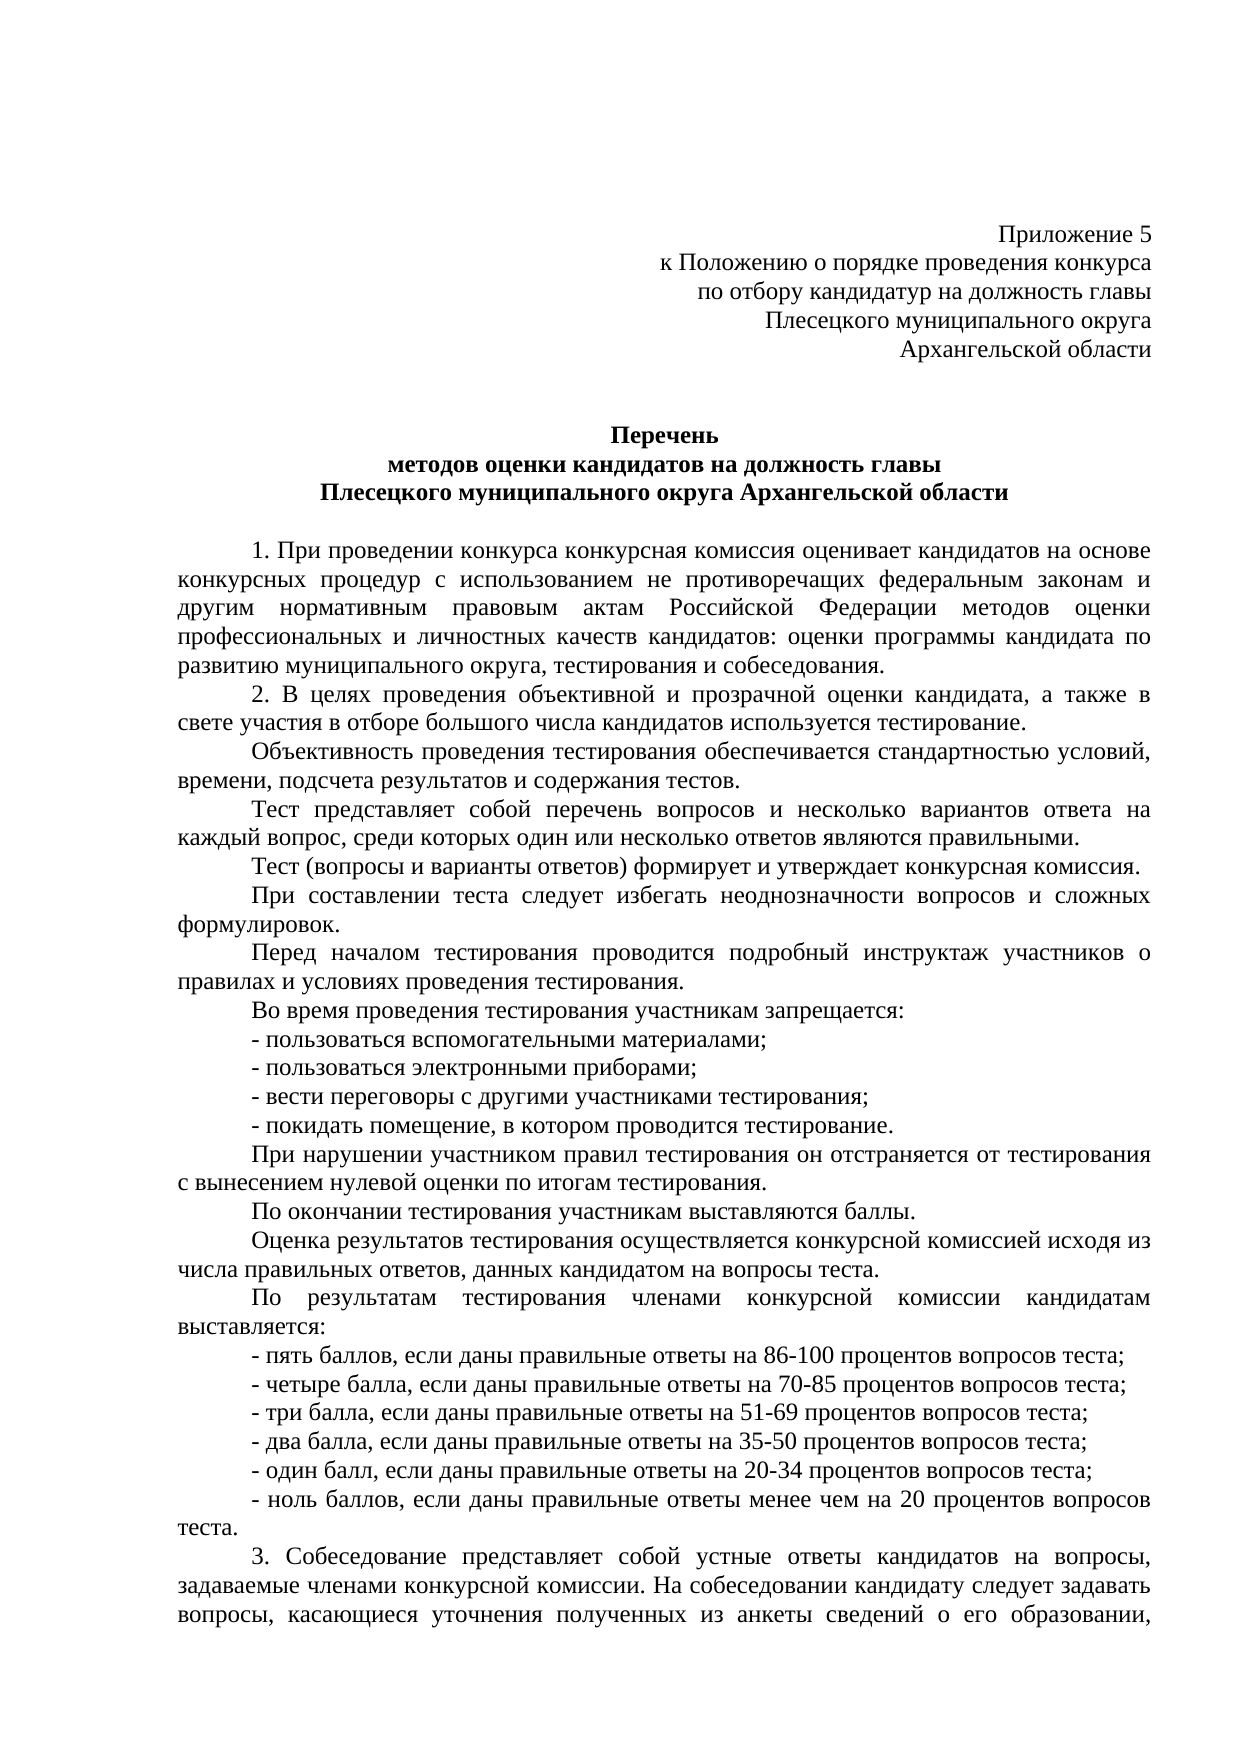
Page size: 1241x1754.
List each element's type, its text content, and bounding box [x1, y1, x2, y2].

text По окончании тестирования участникам выставляются баллы. [177, 1196, 1152, 1225]
text - вести переговоры с другими участниками тестирования; [177, 1081, 1152, 1110]
text по отбору кандидатур на должность главы Плесецкого муниципального округа Архангельской области [650, 276, 1152, 362]
text 1. При проведении конкурса конкурсная комиссия оценивает кандидатов на основе конкурсных процедур с использованием не противоречащих федеральным законам и другим нормативным правовым актам Российской Федерации методов оценки профессиональных и личностных качеств кандидатов: оценки программы кандидата по развитию муниципального округа, тестирования и собеседования. [177, 535, 1152, 679]
text методов оценки кандидатов на должность главы [177, 449, 1152, 477]
text к Положению о порядке проведения конкурса [650, 247, 1152, 276]
text - ноль баллов, если даны правильные ответы менее чем на 20 процентов вопросов теста. [177, 1484, 1152, 1541]
text Объективность проведения тестирования обеспечивается стандартностью условий, времени, подсчета результатов и содержания тестов. [177, 736, 1152, 794]
text - покидать помещение, в котором проводится тестирование. [177, 1110, 1152, 1139]
text Приложение 5 [694, 219, 1152, 247]
text По результатам тестирования членами конкурсной комиссии кандидатам выставляется: [177, 1282, 1152, 1340]
text Перечень [177, 420, 1152, 449]
text Во время проведения тестирования участникам запрещается: [177, 995, 1152, 1024]
text Перед началом тестирования проводится подробный инструктаж участников о правилах и условиях проведения тестирования. [177, 937, 1152, 995]
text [177, 1541, 1152, 1627]
text Оценка результатов тестирования осуществляется конкурсной комиссией исходя из числа правильных ответов, данных кандидатом на вопросы теста. [177, 1225, 1152, 1282]
text - пользоваться электронными приборами; [177, 1052, 1152, 1081]
text - пять баллов, если даны правильные ответы на 86-100 процентов вопросов теста; [177, 1340, 1152, 1369]
text Тест представляет собой перечень вопросов и несколько вариантов ответа на каждый вопрос, среди которых один или несколько ответов являются правильными. [177, 794, 1152, 851]
text - три балла, если даны правильные ответы на 51-69 процентов вопросов теста; [177, 1397, 1152, 1426]
text - четыре балла, если даны правильные ответы на 70-85 процентов вопросов теста; [177, 1369, 1152, 1397]
text 2. В целях проведения объективной и прозрачной оценки кандидата, а также в свете участия в отборе большого числа кандидатов используется тестирование. [177, 679, 1152, 736]
text - два балла, если даны правильные ответы на 35-50 процентов вопросов теста; [177, 1426, 1152, 1455]
text Плесецкого муниципального округа Архангельской области [177, 477, 1152, 506]
text При нарушении участником правил тестирования он отстраняется от тестирования с вынесением нулевой оценки по итогам тестирования. [177, 1139, 1152, 1196]
text - пользоваться вспомогательными материалами; [177, 1024, 1152, 1052]
text - один балл, если даны правильные ответы на 20-34 процентов вопросов теста; [177, 1455, 1152, 1484]
text При составлении теста следует избегать неоднозначности вопросов и сложных формулировок. [177, 880, 1152, 937]
text Тест (вопросы и варианты ответов) формирует и утверждает конкурсная комиссия. [177, 851, 1152, 880]
